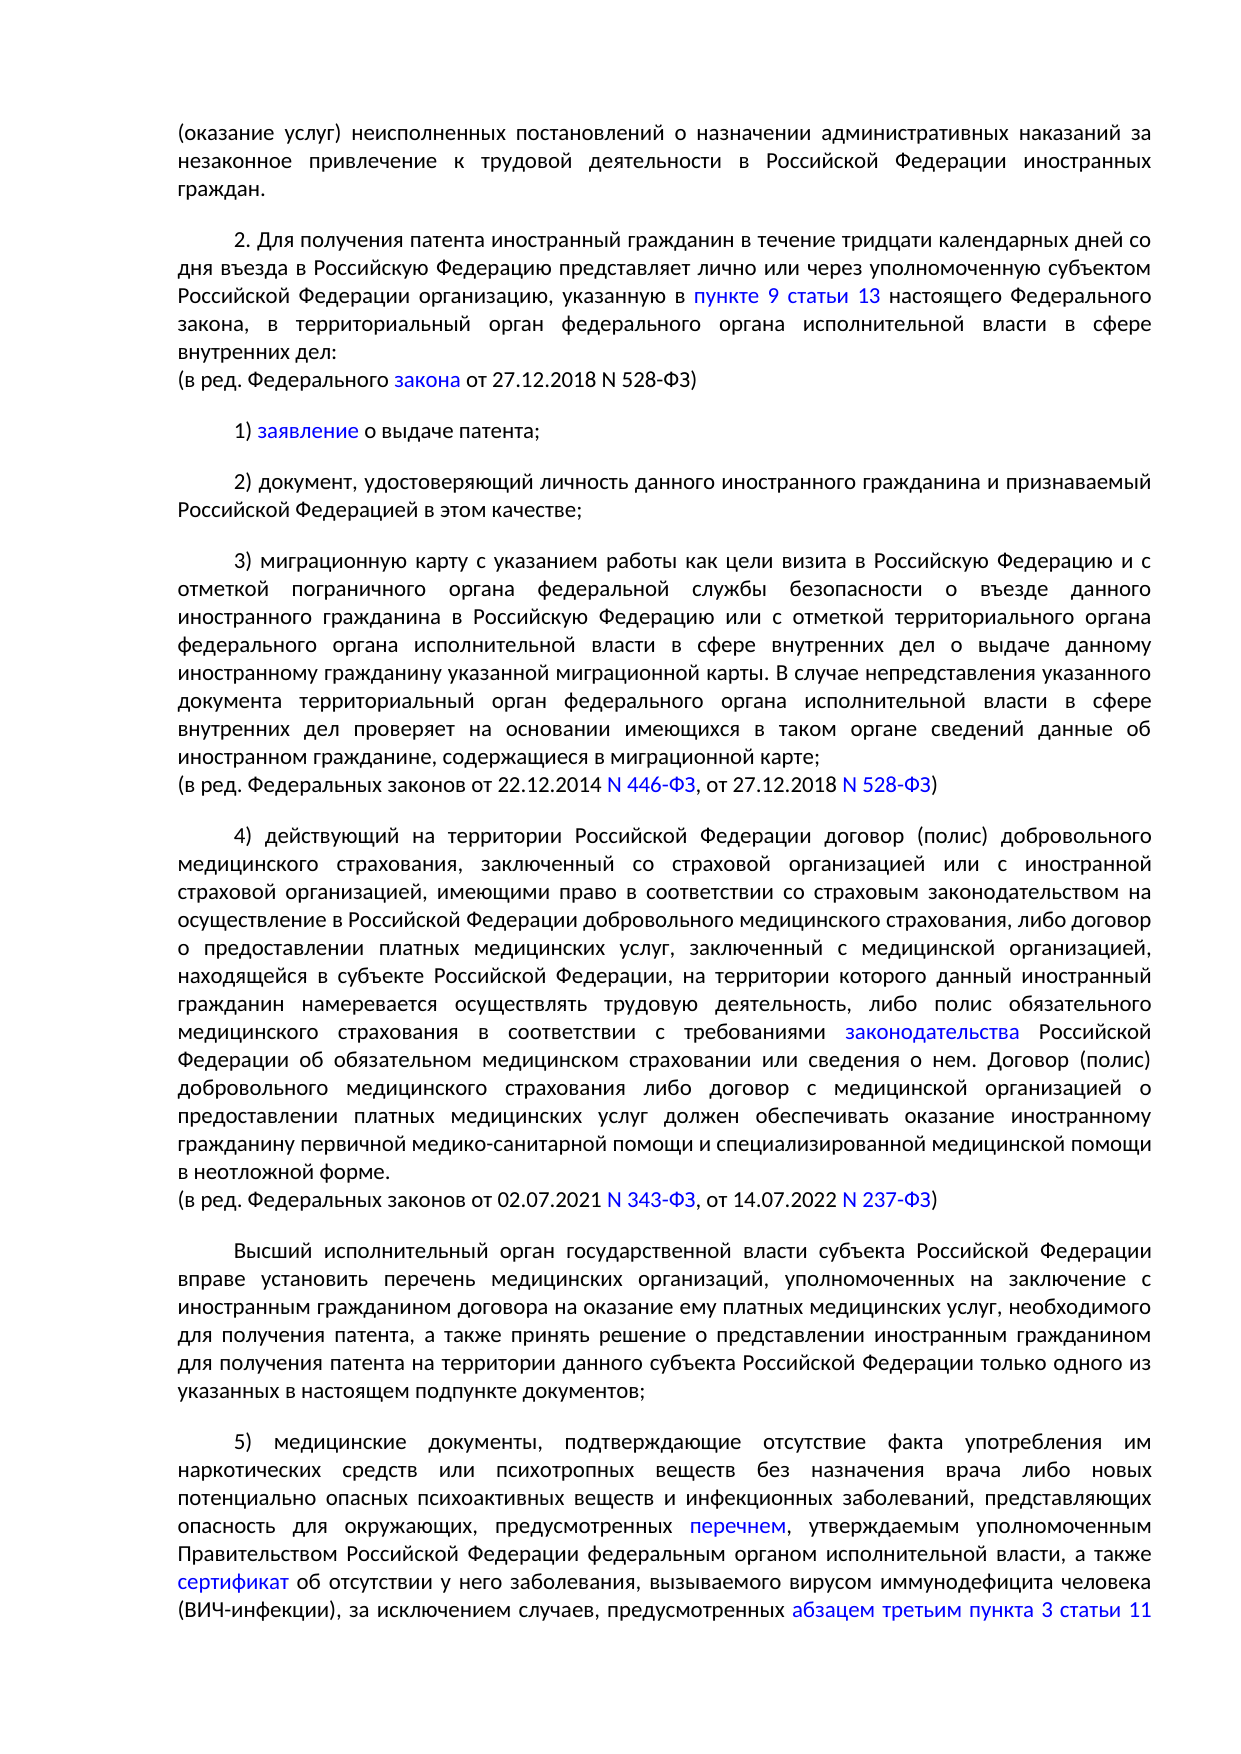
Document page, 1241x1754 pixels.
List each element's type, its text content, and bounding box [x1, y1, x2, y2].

text 1) заявление о выдаче патента; [177, 416, 1152, 444]
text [177, 1427, 1152, 1623]
text (в ред. Федерального закона от 27.12.2018 N 528-ФЗ) [177, 365, 1152, 393]
text Высший исполнительный орган государственной власти субъекта Российской Федерации вправе установить перечень медицинских организаций, уполномоченных на заключение с иностранным гражданином договора на оказание ему платных медицинских услуг, необходимого для получения патента, а также принять решение о представлении иностранным гражданином для получения патента на территории данного субъекта Российской Федерации только одного из указанных в настоящем подпункте документов; [177, 1236, 1152, 1404]
text 4) действующий на территории Российской Федерации договор (полис) добровольного медицинского страхования, заключенный со страховой организацией или с иностранной страховой организацией, имеющими право в соответствии со страховым законодательством на осуществление в Российской Федерации добровольного медицинского страхования, либо договор о предоставлении платных медицинских услуг, заключенный с медицинской организацией, находящейся в субъекте Российской Федерации, на территории которого данный иностранный гражданин намеревается осуществлять трудовую деятельность, либо полис обязательного медицинского страхования в соответствии с требованиями законодательства Российской Федерации об обязательном медицинском страховании или сведения о нем. Договор (полис) добровольного медицинского страхования либо договор с медицинской организацией о предоставлении платных медицинских услуг должен обеспечивать оказание иностранному гражданину первичной медико-санитарной помощи и специализированной медицинской помощи в неотложной форме. [177, 821, 1152, 1185]
text 2) документ, удостоверяющий личность данного иностранного гражданина и признаваемый Российской Федерацией в этом качестве; [177, 467, 1152, 523]
text (в ред. Федеральных законов от 22.12.2014 N 446-ФЗ, от 27.12.2018 N 528-ФЗ) [177, 770, 1152, 798]
text 2. Для получения патента иностранный гражданин в течение тридцати календарных дней со дня въезда в Российскую Федерацию представляет лично или через уполномоченную субъектом Российской Федерации организацию, указанную в пункте 9 статьи 13 настоящего Федерального закона, в территориальный орган федерального органа исполнительной власти в сфере внутренних дел: [177, 225, 1152, 365]
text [177, 118, 1152, 202]
text (в ред. Федеральных законов от 02.07.2021 N 343-ФЗ, от 14.07.2022 N 237-ФЗ) [177, 1185, 1152, 1213]
text 3) миграционную карту с указанием работы как цели визита в Российскую Федерацию и с отметкой пограничного органа федеральной службы безопасности о въезде данного иностранного гражданина в Российскую Федерацию или с отметкой территориального органа федерального органа исполнительной власти в сфере внутренних дел о выдаче данному иностранному гражданину указанной миграционной карты. В случае непредставления указанного документа территориальный орган федерального органа исполнительной власти в сфере внутренних дел проверяет на основании имеющихся в таком органе сведений данные об иностранном гражданине, содержащиеся в миграционной карте; [177, 546, 1152, 770]
